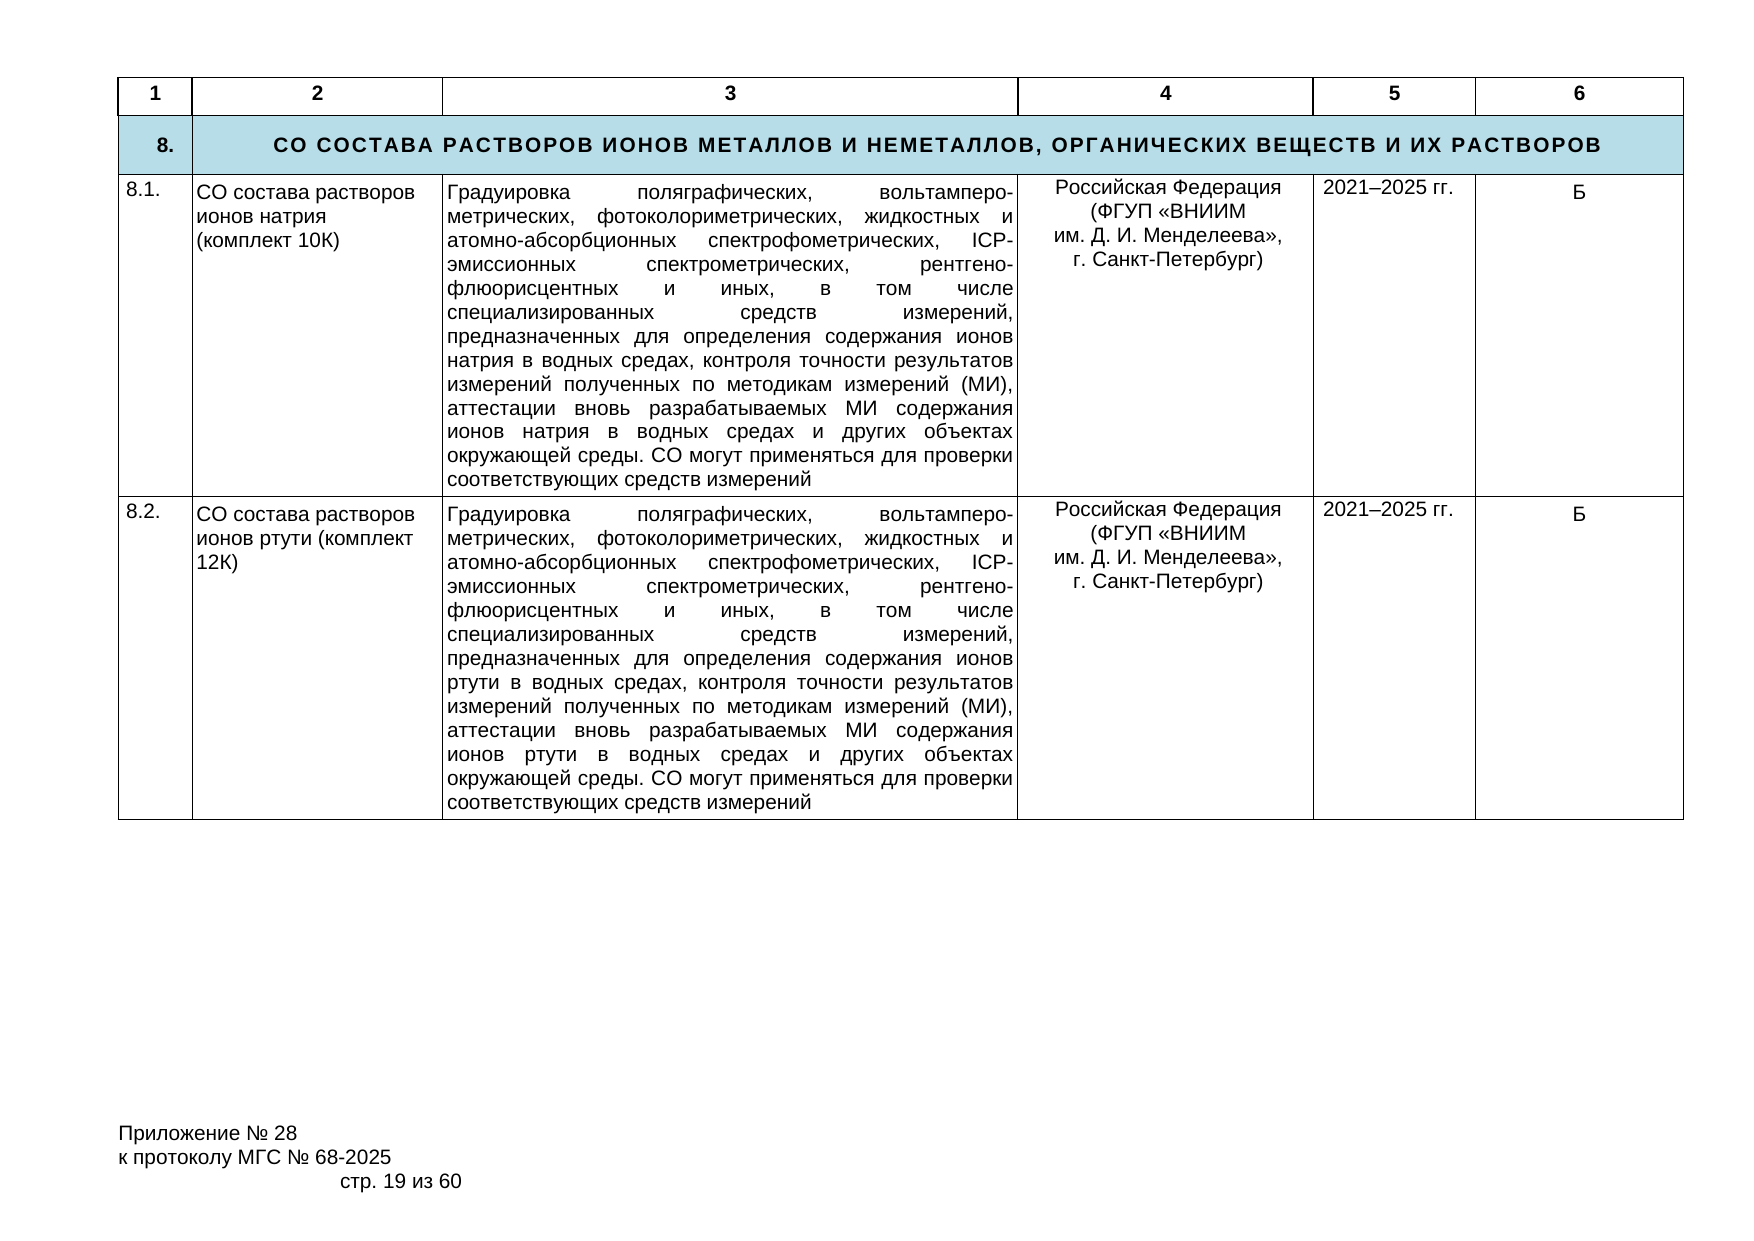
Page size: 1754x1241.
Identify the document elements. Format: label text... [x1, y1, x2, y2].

table_cell СО состава растворов ионов натрия (комплект 10К) [193, 175, 442, 496]
table_header 2 [193, 78, 442, 114]
table_header 4 [1019, 78, 1312, 114]
table_cell [119, 497, 192, 819]
table_cell Российская Федерация (ФГУП «ВНИИМ им. Д. И. Менделеева», г. Санкт-Петербург) [1018, 175, 1313, 496]
table_cell Градуировка поляграфических, вольтамперо-метрических, фотоколориметрических, жидкостных и атомно-абсорбционных спектрофометрических, ICP-эмиссионных спектрометрических, рентгено-флюорисцентных и иных, в том числе специализированных средств измерений, предназначенных для определения содержания ионов ртути в водных средах, контроля точности результатов измерений полученных по методикам измерений (МИ), аттестации вновь разрабатываемых МИ содержания ионов ртути в водных средах и других объектах окружающей среды. СО могут применяться для проверки соответствующих средств измерений [443, 497, 1017, 819]
table_cell [119, 116, 192, 174]
table_header 5 [1314, 78, 1475, 114]
table_header 3 [443, 78, 1017, 114]
table_cell [119, 175, 192, 496]
table_cell Российская Федерация (ФГУП «ВНИИМ им. Д. И. Менделеева», г. Санкт-Петербург) [1018, 497, 1313, 819]
table_header 1 [119, 78, 191, 114]
table_cell СО состава растворов ионов ртути (комплект 12К) [193, 497, 442, 819]
table_header 6 [1476, 78, 1683, 114]
table_cell Б [1476, 497, 1683, 819]
table_cell Б [1476, 175, 1683, 496]
table_cell СО СОСТАВА РАСТВОРОВ ИОНОВ МЕТАЛЛОВ И НЕМЕТАЛЛОВ, ОРГАНИЧЕСКИХ ВЕЩЕСТВ И ИХ РАСТВОРОВ [193, 116, 1683, 174]
table_cell Градуировка поляграфических, вольтамперо-метрических, фотоколориметрических, жидкостных и атомно-абсорбционных спектрофометрических, ICP-эмиссионных спектрометрических, рентгено-флюорисцентных и иных, в том числе специализированных средств измерений, предназначенных для определения содержания ионов натрия в водных средах, контроля точности результатов измерений полученных по методикам измерений (МИ), аттестации вновь разрабатываемых МИ содержания ионов натрия в водных средах и других объектах окружающей среды. СО могут применяться для проверки соответствующих средств измерений [443, 175, 1017, 496]
table_cell 2021–2025 гг. [1314, 497, 1475, 819]
table_cell 2021–2025 гг. [1314, 175, 1475, 496]
